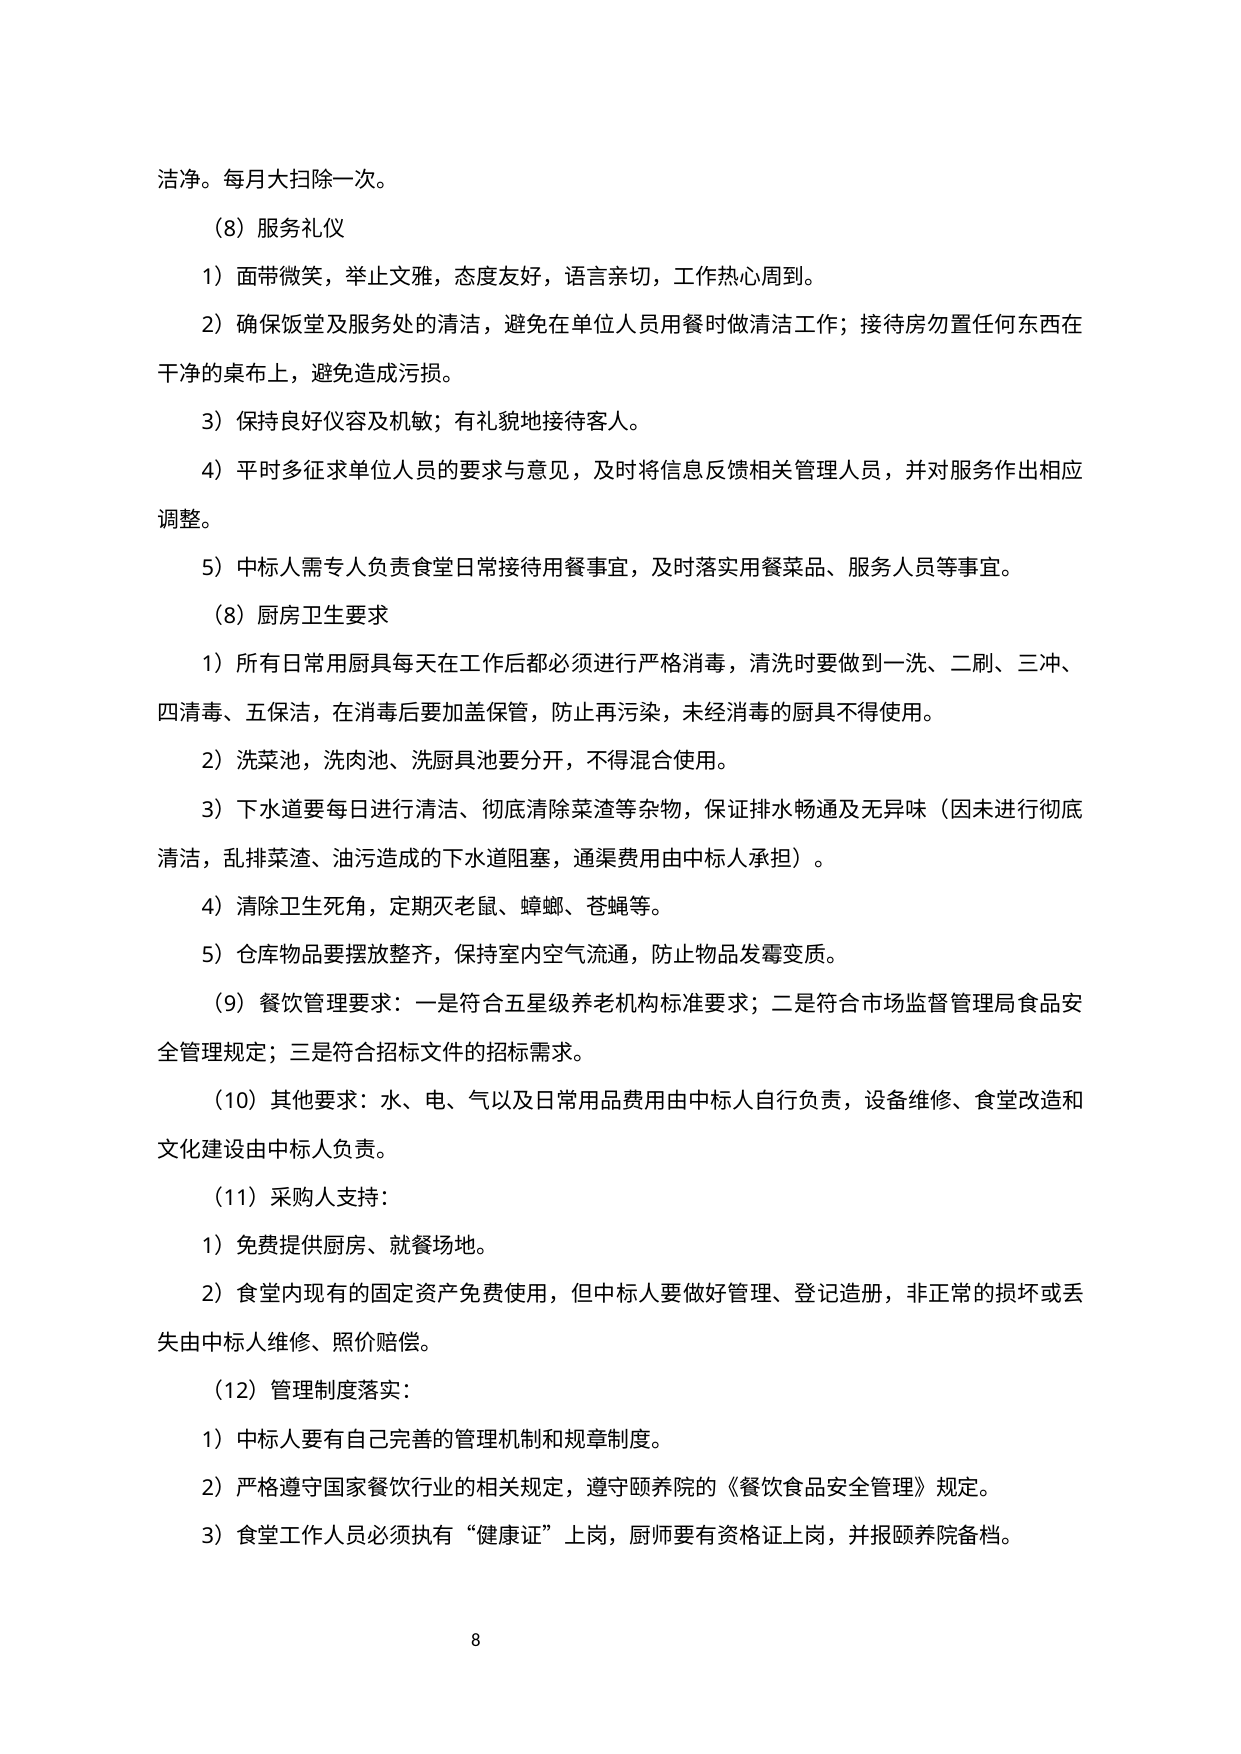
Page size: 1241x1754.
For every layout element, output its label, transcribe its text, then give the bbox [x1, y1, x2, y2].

text （12）管理制度落实： [158, 1373, 1084, 1406]
text 5）中标人需专人负责食堂日常接待用餐事宜，及时落实用餐菜品、服务人员等事宜。 [158, 549, 1084, 582]
text （8）厨房卫生要求 [158, 598, 1084, 630]
text 3）保持良好仪容及机敏；有礼貌地接待客人。 [158, 404, 1084, 437]
text 1）中标人要有自己完善的管理机制和规章制度。 [158, 1422, 1084, 1454]
text （8）服务礼仪 [158, 210, 1084, 243]
text 3）下水道要每日进行清洁、彻底清除菜渣等杂物，保证排水畅通及无异味（因未进行彻底清洁，乱排菜渣、油污造成的下水道阻塞，通渠费用由中标人承担）。 [158, 792, 1084, 873]
text 1）面带微笑，举止文雅，态度友好，语言亲切，工作热心周到。 [158, 259, 1084, 291]
text 4）清除卫生死角，定期灭老鼠、蟑螂、苍蝇等。 [158, 889, 1084, 921]
text 3）食堂工作人员必须执有“健康证”上岗，厨师要有资格证上岗，并报颐养院备档。 [158, 1518, 1084, 1551]
text （10）其他要求：水、电、气以及日常用品费用由中标人自行负责，设备维修、食堂改造和文化建设由中标人负责。 [158, 1082, 1084, 1164]
text 5）仓库物品要摆放整齐，保持室内空气流通，防止物品发霉变质。 [158, 937, 1084, 969]
text 2）食堂内现有的固定资产免费使用，但中标人要做好管理、登记造册，非正常的损坏或丢失由中标人维修、照价赔偿。 [158, 1276, 1084, 1357]
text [158, 162, 1084, 194]
text （11）采购人支持： [158, 1179, 1084, 1212]
text 1）所有日常用厨具每天在工作后都必须进行严格消毒，清洗时要做到一洗、二刷、三冲、四清毒、五保洁，在消毒后要加盖保管，防止再污染，未经消毒的厨具不得使用。 [158, 646, 1084, 727]
text （9）餐饮管理要求：一是符合五星级养老机构标准要求；二是符合市场监督管理局食品安全管理规定；三是符合招标文件的招标需求。 [158, 985, 1084, 1067]
text 4）平时多征求单位人员的要求与意见，及时将信息反馈相关管理人员，并对服务作出相应调整。 [158, 452, 1084, 534]
text 2）严格遵守国家餐饮行业的相关规定，遵守颐养院的《餐饮食品安全管理》规定。 [158, 1470, 1084, 1502]
text 2）洗菜池，洗肉池、洗厨具池要分开，不得混合使用。 [158, 743, 1084, 776]
text 1）免费提供厨房、就餐场地。 [158, 1228, 1084, 1260]
text 2）确保饭堂及服务处的清洁，避免在单位人员用餐时做清洁工作；接待房勿置任何东西在干净的桌布上，避免造成污损。 [158, 307, 1084, 388]
